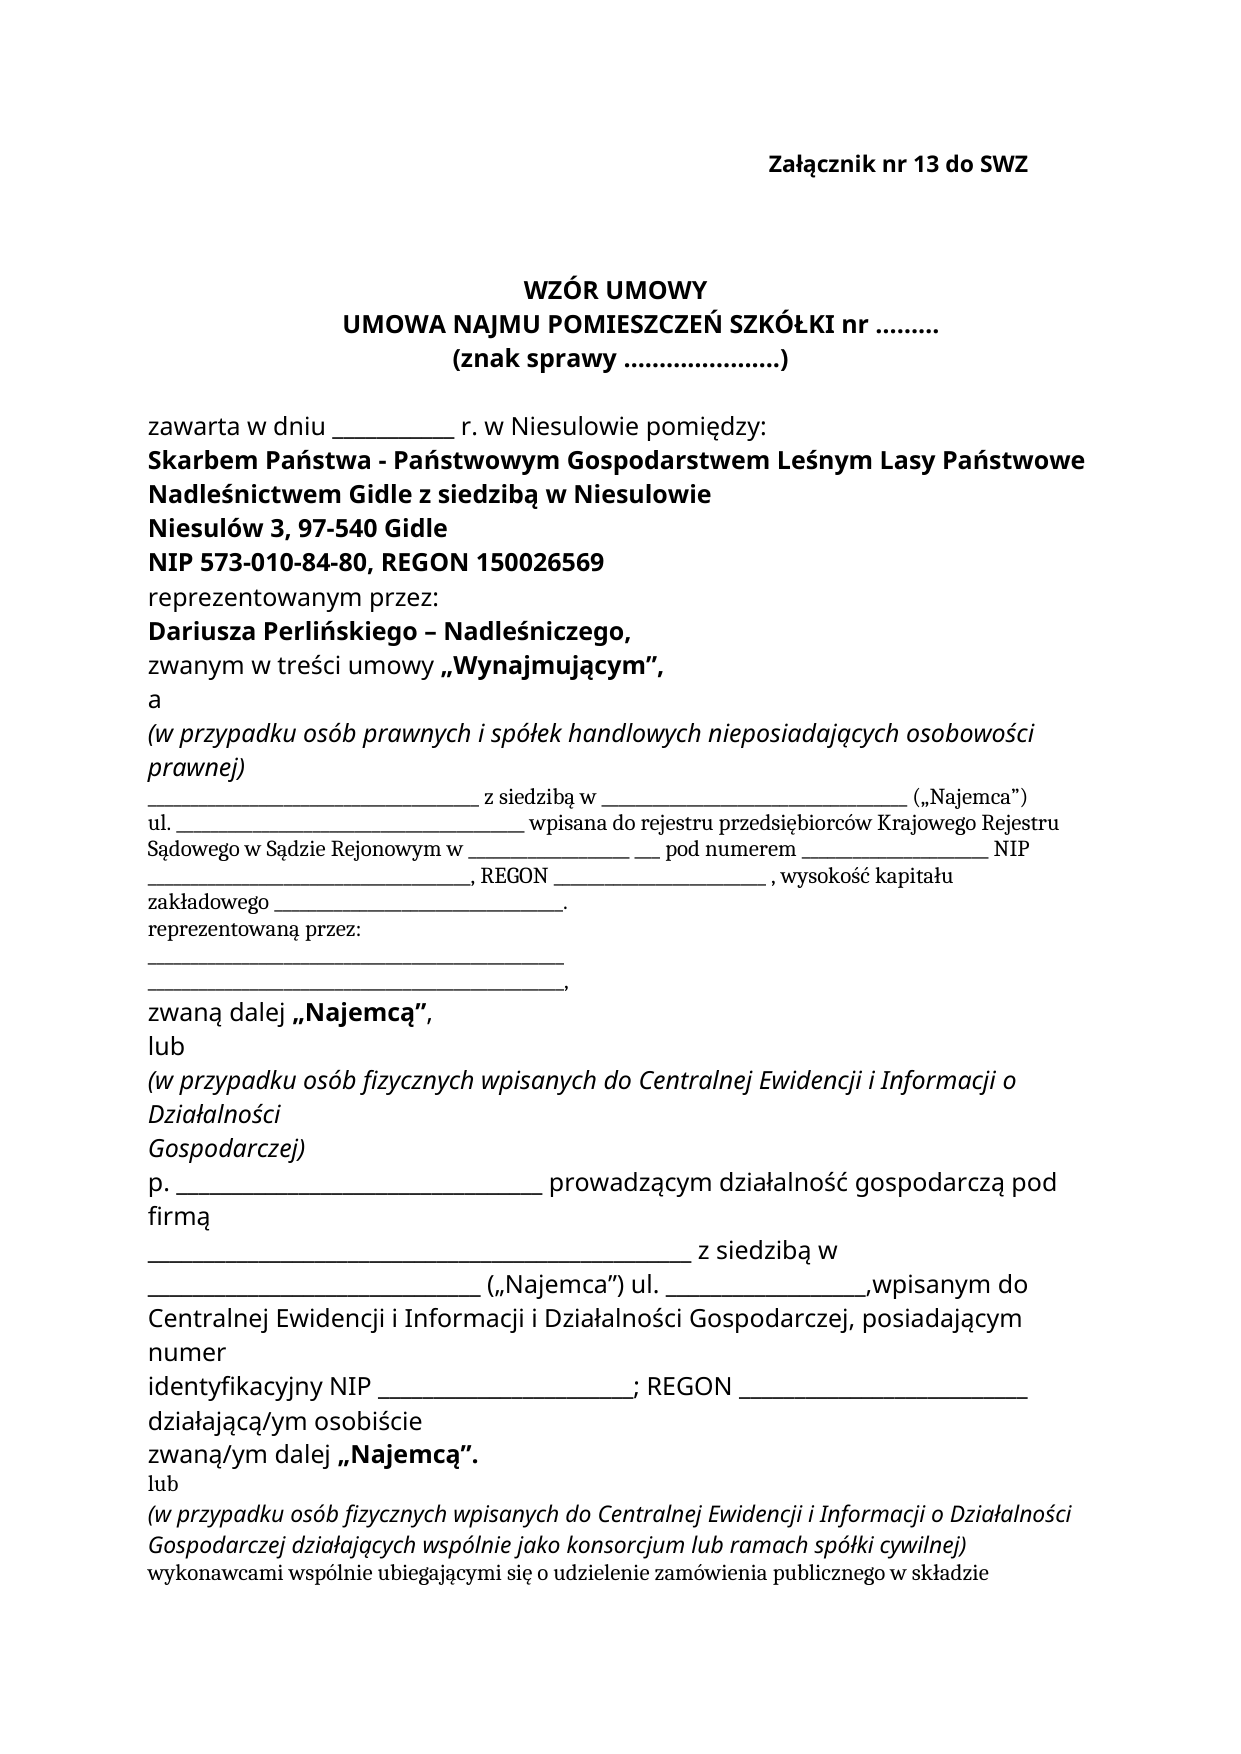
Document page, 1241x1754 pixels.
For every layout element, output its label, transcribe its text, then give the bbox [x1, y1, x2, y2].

text Niesulów 3, 97-540 Gidle [148, 511, 1093, 545]
text zwaną/ym dalej „Najemcą”. [148, 1437, 1093, 1471]
text Skarbem Państwa - Państwowym Gospodarstwem Leśnym Lasy Państwowe [148, 443, 1093, 477]
text zakładowego __________________________________. [148, 889, 1093, 915]
text działającą/ym osobiście [148, 1403, 1093, 1437]
text ul. _________________________________________ wpisana do rejestru przedsiębiorców Krajowego Rejestru [148, 810, 1093, 836]
text Nadleśnictwem Gidle z siedzibą w Niesulowie [148, 477, 1093, 511]
text zwaną dalej „Najemcą”, [148, 994, 1093, 1028]
text lub [148, 1028, 1093, 1062]
text reprezentowanym przez: [148, 579, 1093, 613]
text Sądowego w Sądzie Rejonowym w ___________________ ___ pod numerem ______________________ NIP [148, 836, 1093, 863]
text (w przypadku osób fizycznych wpisanych do Centralnej Ewidencji i Informacji o Działalności [148, 1062, 1093, 1131]
text _________________________________________________, [148, 968, 1093, 994]
text (znak sprawy ………………….) [148, 341, 1093, 375]
text Gospodarczej działających wspólnie jako konsorcjum lub ramach spółki cywilnej) [148, 1529, 1093, 1560]
text UMOWA NAJMU POMIESZCZEŃ SZKÓŁKI nr ……… [148, 307, 1093, 341]
text wykonawcami wspólnie ubiegającymi się o udzielenie zamówienia publicznego w składzie [148, 1560, 1093, 1586]
text _________________________________________________ z siedzibą w [148, 1233, 1093, 1267]
text (w przypadku osób prawnych i spółek handlowych nieposiadających osobowości prawnej) [148, 715, 1093, 783]
text zawarta w dniu ___________ r. w Niesulowie pomiędzy: [148, 409, 1093, 443]
text Gospodarczej) [148, 1131, 1093, 1165]
text ______________________________ („Najemca”) ul. __________________,wpisanym do [148, 1267, 1093, 1301]
text Załącznik nr 13 do SWZ [148, 148, 1093, 179]
text WZÓR UMOWY [148, 273, 1093, 307]
text Centralnej Ewidencji i Informacji i Działalności Gospodarczej, posiadającym numer [148, 1301, 1093, 1369]
text lub [148, 1471, 1093, 1498]
text identyfikacyjny NIP _______________________; REGON __________________________ [148, 1369, 1093, 1403]
text NIP 573-010-84-80, REGON 150026569 [148, 545, 1093, 579]
text reprezentowaną przez: [148, 915, 1093, 942]
text _________________________________________________ [148, 942, 1093, 968]
text a [148, 681, 1093, 715]
text p. _________________________________ prowadzącym działalność gospodarczą pod firmą [148, 1165, 1093, 1233]
text ______________________________________, REGON _________________________ , wysokość kapitału [148, 863, 1093, 889]
text _______________________________________ z siedzibą w ____________________________________ („Najemca”) [148, 783, 1093, 810]
text (w przypadku osób fizycznych wpisanych do Centralnej Ewidencji i Informacji o Działalności [148, 1498, 1093, 1529]
text Dariusza Perlińskiego – Nadleśniczego, [148, 613, 1093, 647]
text zwanym w treści umowy „Wynajmującym”, [148, 647, 1093, 681]
